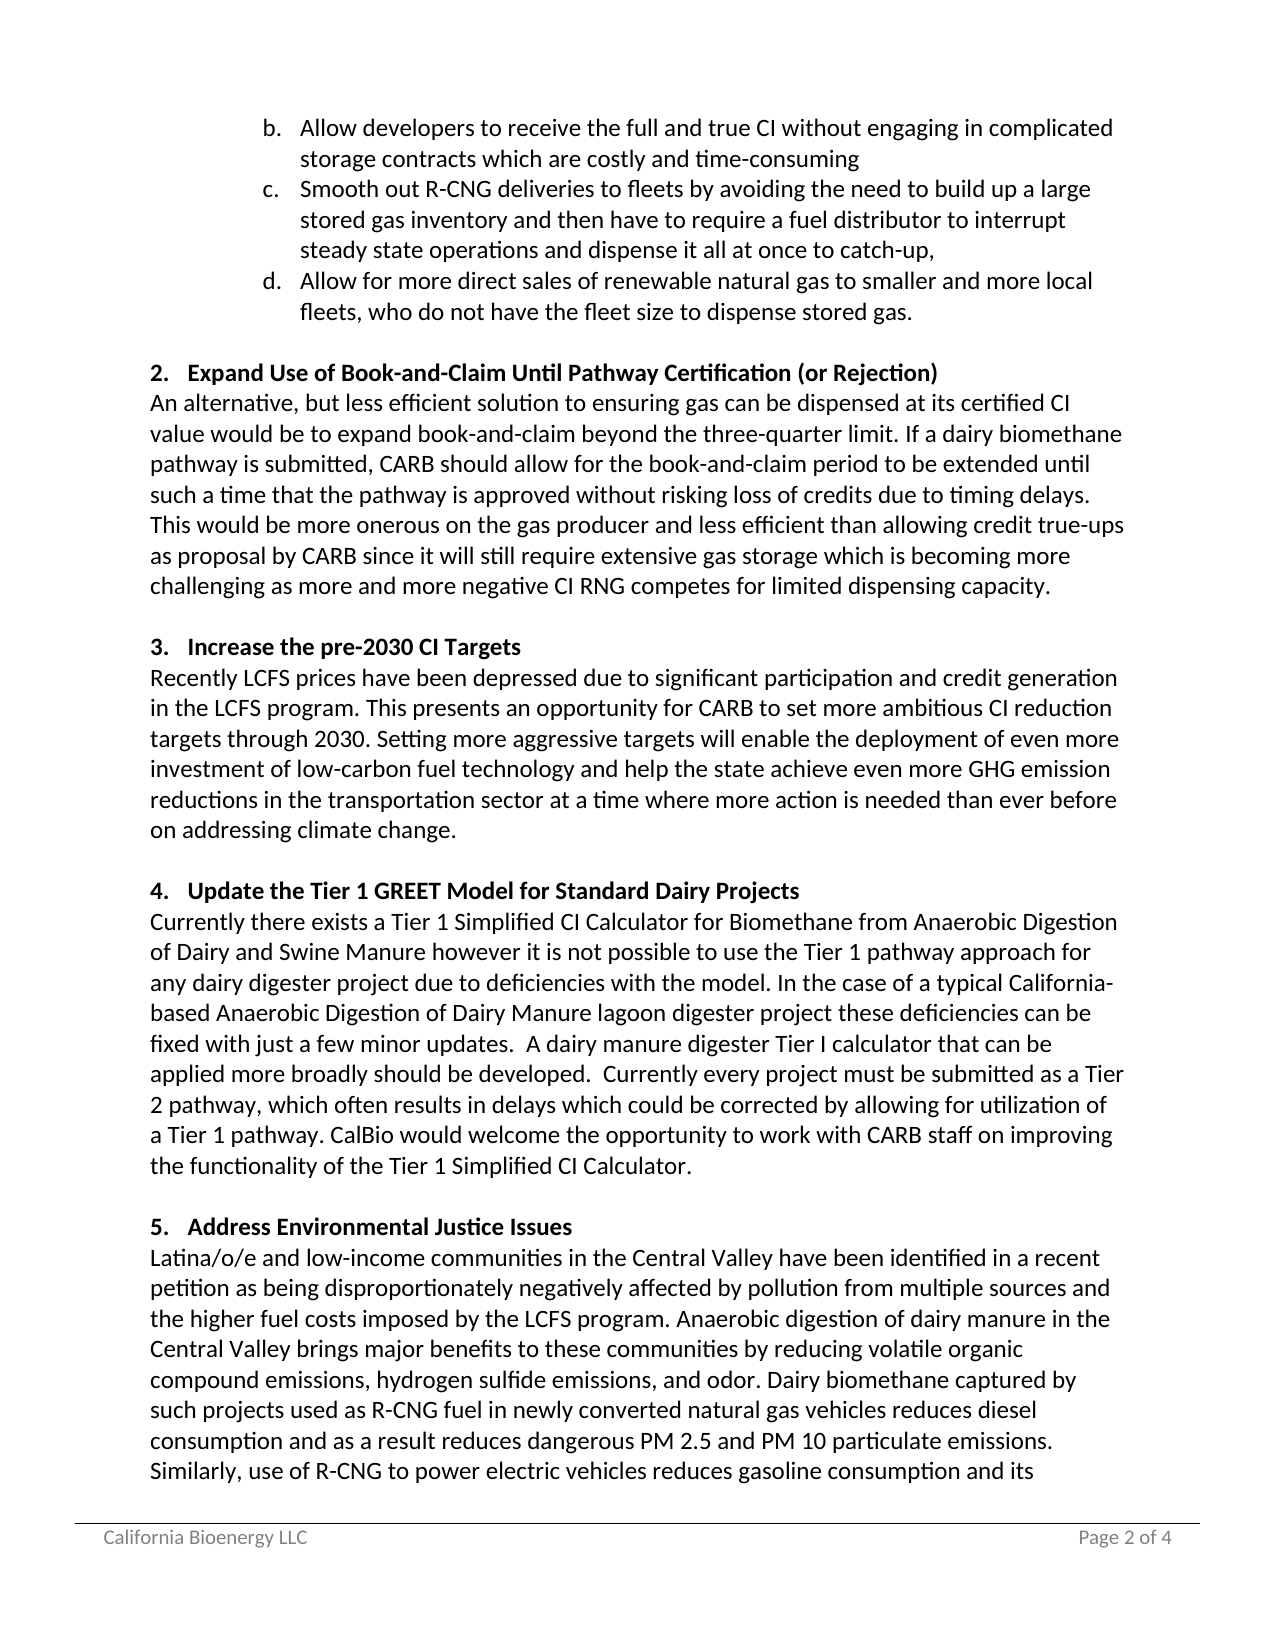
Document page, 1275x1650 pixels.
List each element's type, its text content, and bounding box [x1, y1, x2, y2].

list Update the Tier 1 GREET Model for Standard Dairy Projects [150, 876, 1125, 906]
list Allow for more direct sales of renewable natural gas to smaller and more local fleets, who do not have the fleet size to dispense stored gas. [262, 265, 1125, 326]
list Allow developers to receive the full and true CI without engaging in complicated storage contracts which are costly and time-consuming [262, 112, 1125, 173]
list Expand Use of Book-and-Claim Until Pathway Certification (or Rejection) [150, 357, 1125, 387]
text An alternative, but less efficient solution to ensuring gas can be dispensed at its certified CI value would be to expand book-and-claim beyond the three-quarter limit. If a dairy biomethane pathway is submitted, CARB should allow for the book-and-claim period to be extended until such a time that the pathway is approved without risking loss of credits due to timing delays. This would be more onerous on the gas producer and less efficient than allowing credit true-ups as proposal by CARB since it will still require extensive gas storage which is becoming more challenging as more and more negative CI RNG competes for limited dispensing capacity. [150, 387, 1125, 601]
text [150, 1242, 1125, 1486]
list Smooth out R-CNG deliveries to fleets by avoiding the need to build up a large stored gas inventory and then have to require a fuel distributor to interrupt steady state operations and dispense it all at once to catch-up, [262, 173, 1125, 265]
list Increase the pre-2030 CI Targets [150, 631, 1125, 662]
list Address Environmental Justice Issues [150, 1211, 1125, 1242]
text Recently LCFS prices have been depressed due to significant participation and credit generation in the LCFS program. This presents an opportunity for CARB to set more ambitious CI reduction targets through 2030. Setting more aggressive targets will enable the deployment of even more investment of low-carbon fuel technology and help the state achieve even more GHG emission reductions in the transportation sector at a time where more action is needed than ever before on addressing climate change. [150, 662, 1125, 845]
text Currently there exists a Tier 1 Simplified CI Calculator for Biomethane from Anaerobic Digestion of Dairy and Swine Manure however it is not possible to use the Tier 1 pathway approach for any dairy digester project due to deficiencies with the model. In the case of a typical California-based Anaerobic Digestion of Dairy Manure lagoon digester project these deficiencies can be fixed with just a few minor updates. A dairy manure digester Tier I calculator that can be applied more broadly should be developed. Currently every project must be submitted as a Tier 2 pathway, which often results in delays which could be corrected by allowing for utilization of a Tier 1 pathway. CalBio would welcome the opportunity to work with CARB staff on improving the functionality of the Tier 1 Simplified CI Calculator. [150, 906, 1125, 1181]
